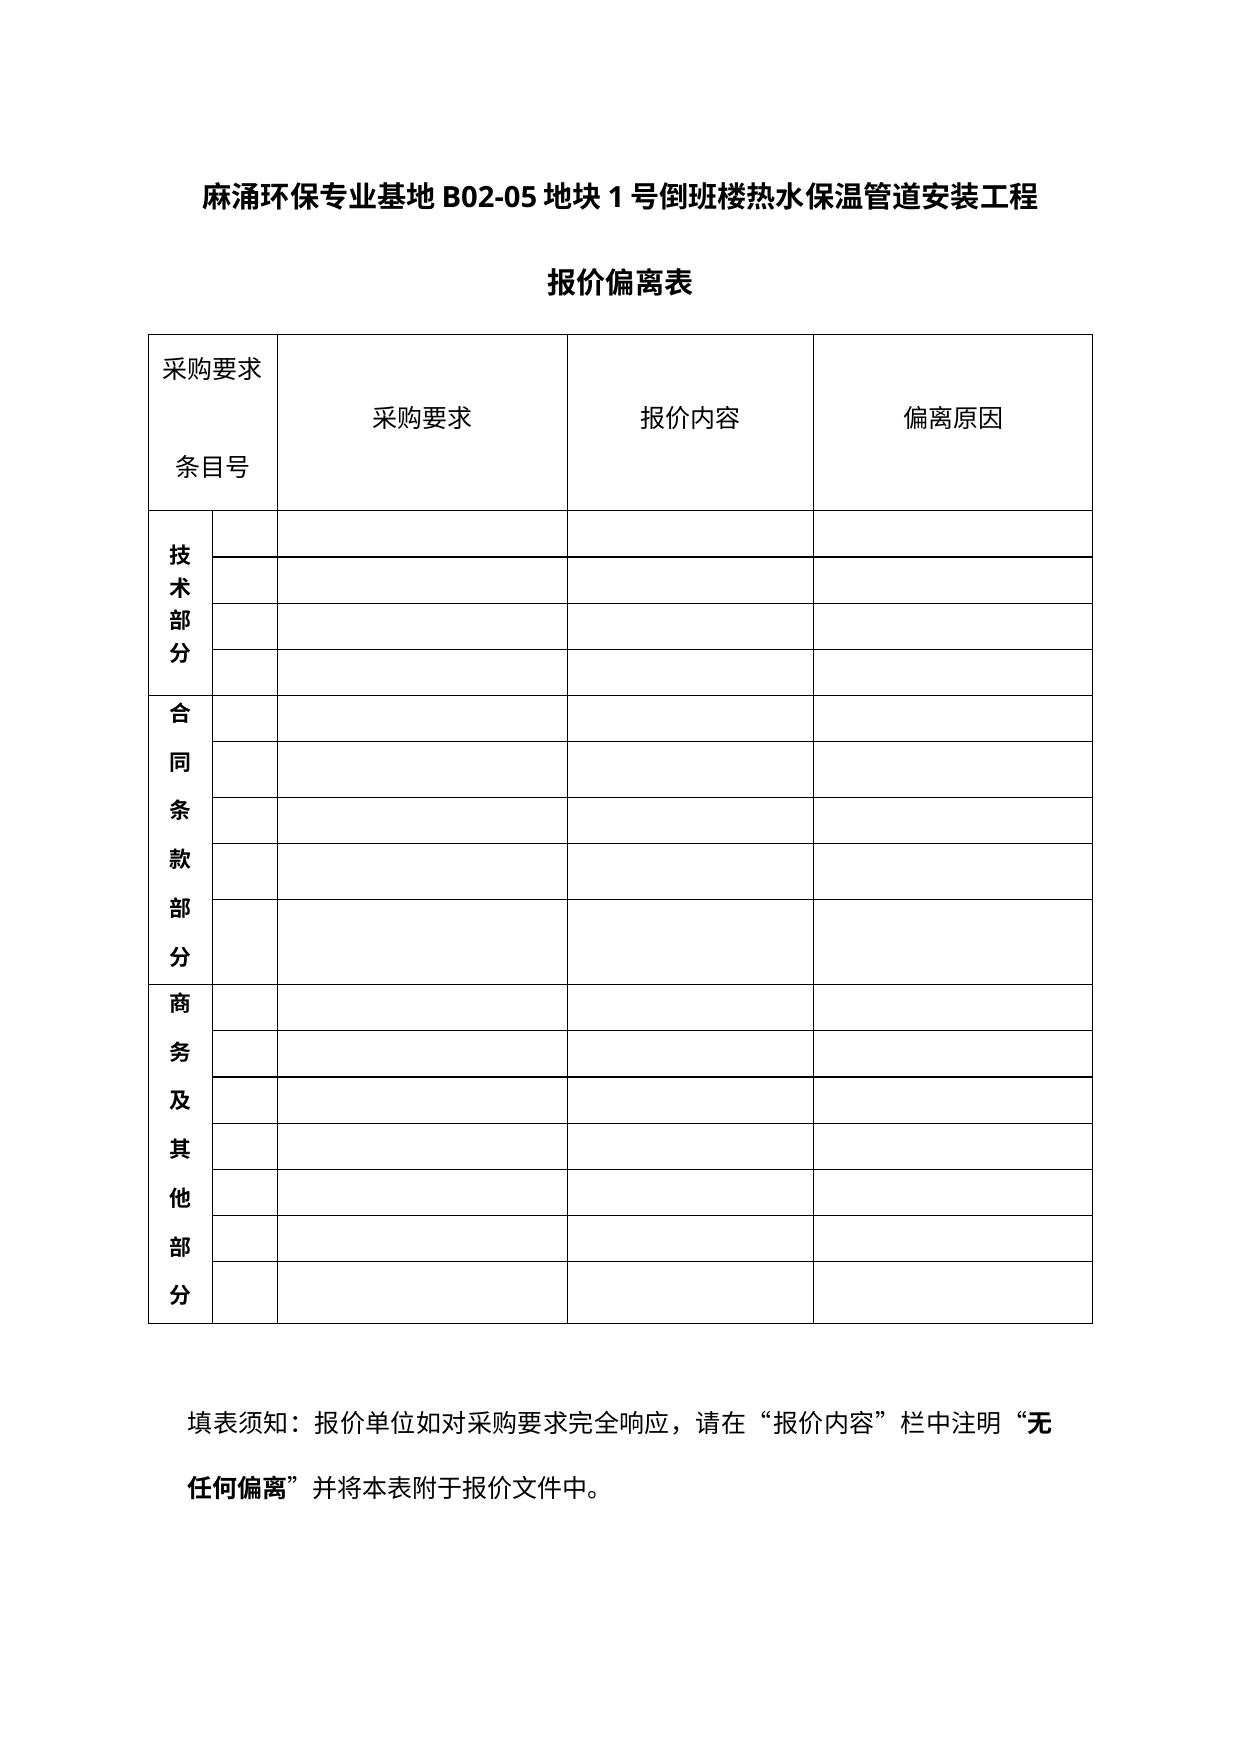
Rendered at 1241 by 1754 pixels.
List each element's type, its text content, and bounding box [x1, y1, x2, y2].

table_cell [278, 696, 567, 741]
table_cell [568, 900, 813, 984]
table_cell 合同条款部分 [149, 696, 212, 984]
table_cell [568, 558, 813, 602]
table_cell [278, 511, 567, 556]
table_cell [568, 511, 813, 556]
table_header 偏离原因 [814, 335, 1092, 510]
table_cell [278, 558, 567, 602]
table_cell [278, 1031, 567, 1076]
table_cell [814, 696, 1092, 741]
table_header 采购要求条目号 [149, 335, 277, 510]
table_cell [213, 1078, 277, 1122]
table_cell [213, 798, 277, 843]
table_cell [213, 558, 277, 602]
table_cell 商务及其他部分 [149, 985, 212, 1323]
table_cell [213, 844, 277, 899]
table_cell [814, 604, 1092, 648]
table_cell [213, 1216, 277, 1261]
text 麻涌环保专业基地B02-05地块1号倒班楼热水保温管道安装工程 [187, 162, 1053, 227]
table_cell [814, 1170, 1092, 1214]
table_cell [814, 985, 1092, 1030]
table_cell [568, 1216, 813, 1261]
table_cell [213, 900, 277, 984]
table_cell [568, 844, 813, 899]
table_cell [814, 900, 1092, 984]
table_cell [568, 650, 813, 694]
table_cell [213, 1031, 277, 1076]
table_cell [278, 1078, 567, 1122]
table_cell [814, 798, 1092, 843]
table_cell [213, 604, 277, 648]
table_cell [213, 696, 277, 741]
table_cell [278, 985, 567, 1030]
table_cell [213, 985, 277, 1030]
table_cell [568, 604, 813, 648]
table_cell [814, 1031, 1092, 1076]
table_cell [568, 985, 813, 1030]
table_header 采购要求 [278, 335, 567, 510]
table_cell [814, 1078, 1092, 1122]
table_cell [213, 1170, 277, 1214]
table_cell [213, 742, 277, 797]
table_cell [278, 742, 567, 797]
table_cell [814, 650, 1092, 694]
table_cell [278, 604, 567, 648]
table_cell [568, 1078, 813, 1122]
table_cell [814, 1124, 1092, 1168]
table_cell [814, 511, 1092, 556]
table_cell 技术部分 [149, 511, 212, 694]
table_cell [568, 1031, 813, 1076]
table_cell [568, 798, 813, 843]
table_cell [278, 844, 567, 899]
table_cell [278, 1262, 567, 1323]
table_cell [814, 844, 1092, 899]
table_header 报价内容 [568, 335, 813, 510]
table_cell [568, 1170, 813, 1214]
table_cell [568, 742, 813, 797]
table_cell [814, 742, 1092, 797]
table_cell [278, 1124, 567, 1168]
table_cell [278, 1170, 567, 1214]
table_cell [213, 1124, 277, 1168]
text 报价偏离表 [187, 248, 1053, 313]
table_cell [278, 900, 567, 984]
table_cell [278, 1216, 567, 1261]
table_cell [213, 511, 277, 556]
table_cell [278, 798, 567, 843]
text 填表须知：报价单位如对采购要求完全响应，请在“报价内容”栏中注明“无任何偏离”并将本表附于报价文件中。 [187, 1389, 1053, 1519]
table_cell [814, 558, 1092, 602]
table_cell [213, 650, 277, 694]
table_cell [568, 1262, 813, 1323]
table_cell [814, 1216, 1092, 1261]
table_cell [213, 1262, 277, 1323]
table_cell [568, 696, 813, 741]
table_cell [278, 650, 567, 694]
table_cell [814, 1262, 1092, 1323]
table_cell [568, 1124, 813, 1168]
